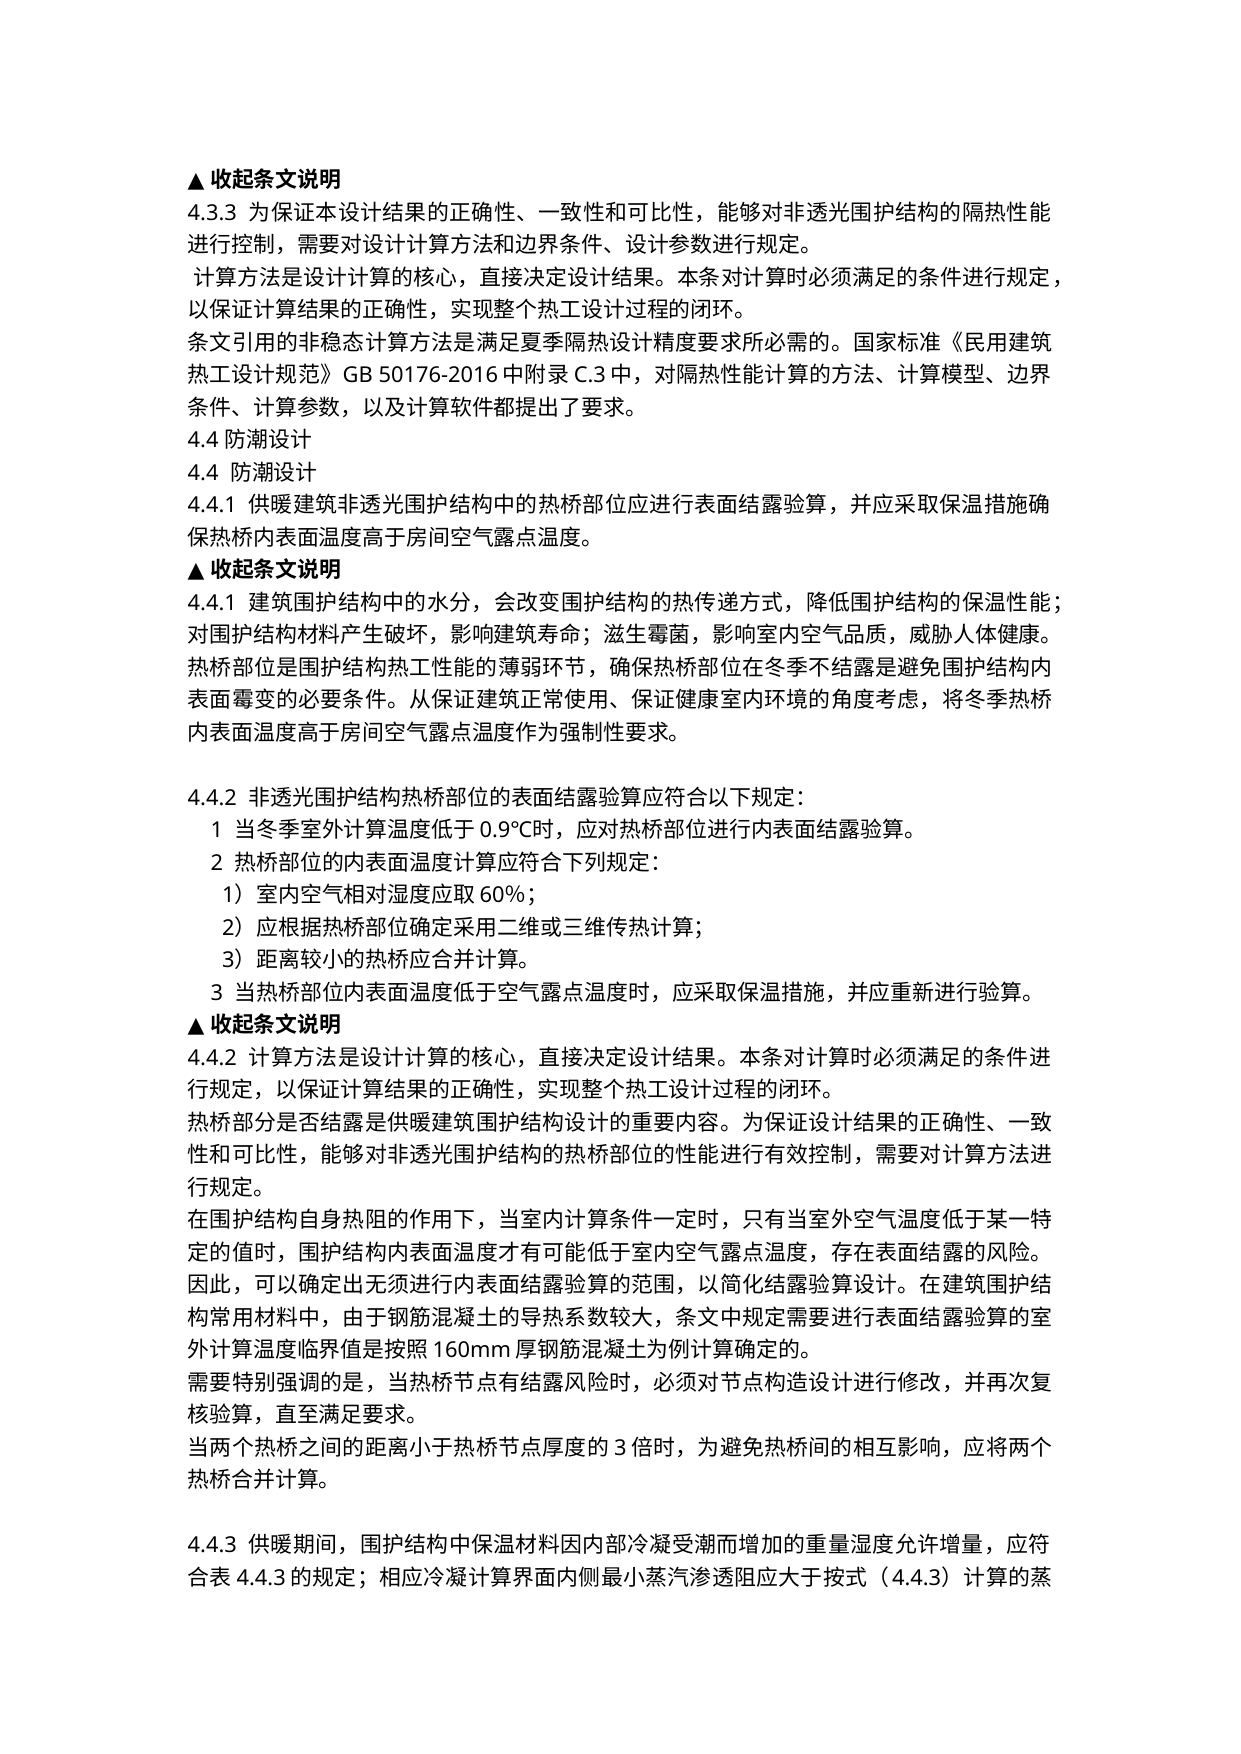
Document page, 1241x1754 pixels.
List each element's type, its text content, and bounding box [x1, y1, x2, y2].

text 4.4.1 供暖建筑非透光围护结构中的热桥部位应进行表面结露验算，并应采取保温措施确保热桥内表面温度高于房间空气露点温度。 [187, 487, 1053, 552]
text ▲ 收起条文说明 4.3.3 为保证本设计结果的正确性、一致性和可比性，能够对非透光围护结构的隔热性能进行控制，需要对设计计算方法和边界条件、设计参数进行规定。 计算方法是设计计算的核心，直接决定设计结果。本条对计算时必须满足的条件进行规定，以保证计算结果的正确性，实现整个热工设计过程的闭环。 条文引用的非稳态计算方法是满足夏季隔热设计精度要求所必需的。国家标准《民用建筑热工设计规范》GB 50176-2016中附录C.3中，对隔热性能计算的方法、计算模型、边界条件、计算参数，以及计算软件都提出了要求。 [187, 162, 1053, 422]
text 4.4 防潮设计 [187, 454, 1053, 487]
text 4.4.2 非透光围护结构热桥部位的表面结露验算应符合以下规定： [187, 779, 1053, 812]
text 4.4 防潮设计 [187, 422, 1053, 454]
text 1 当冬季室外计算温度低于0.9℃时，应对热桥部位进行内表面结露验算。 [187, 812, 1053, 844]
text ▲ 收起条文说明 4.4.2 计算方法是设计计算的核心，直接决定设计结果。本条对计算时必须满足的条件进行规定，以保证计算结果的正确性，实现整个热工设计过程的闭环。 热桥部分是否结露是供暖建筑围护结构设计的重要内容。为保证设计结果的正确性、一致性和可比性，能够对非透光围护结构的热桥部位的性能进行有效控制，需要对计算方法进行规定。 在围护结构自身热阻的作用下，当室内计算条件一定时，只有当室外空气温度低于某一特定的值时，围护结构内表面温度才有可能低于室内空气露点温度，存在表面结露的风险。因此，可以确定出无须进行内表面结露验算的范围，以简化结露验算设计。在建筑围护结构常用材料中，由于钢筋混凝土的导热系数较大，条文中规定需要进行表面结露验算的室外计算温度临界值是按照160mm厚钢筋混凝土为例计算确定的。 需要特别强调的是，当热桥节点有结露风险时，必须对节点构造设计进行修改，并再次复核验算，直至满足要求。 当两个热桥之间的距离小于热桥节点厚度的3倍时，为避免热桥间的相互影响，应将两个热桥合并计算。 [187, 1007, 1053, 1527]
text ▲ 收起条文说明 4.4.1 建筑围护结构中的水分，会改变围护结构的热传递方式，降低围护结构的保温性能；对围护结构材料产生破坏，影响建筑寿命；滋生霉菌，影响室内空气品质，威胁人体健康。 热桥部位是围护结构热工性能的薄弱环节，确保热桥部位在冬季不结露是避免围护结构内表面霉变的必要条件。从保证建筑正常使用、保证健康室内环境的角度考虑，将冬季热桥内表面温度高于房间空气露点温度作为强制性要求。 [187, 552, 1053, 779]
text 3 当热桥部位内表面温度低于空气露点温度时，应采取保温措施，并应重新进行验算。 [187, 974, 1053, 1007]
text 2）应根据热桥部位确定采用二维或三维传热计算； [187, 909, 1053, 942]
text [187, 1527, 1053, 1592]
text 3）距离较小的热桥应合并计算。 [187, 942, 1053, 974]
text 2 热桥部位的内表面温度计算应符合下列规定： [187, 844, 1053, 877]
text 1）室内空气相对湿度应取60％； [187, 877, 1053, 909]
